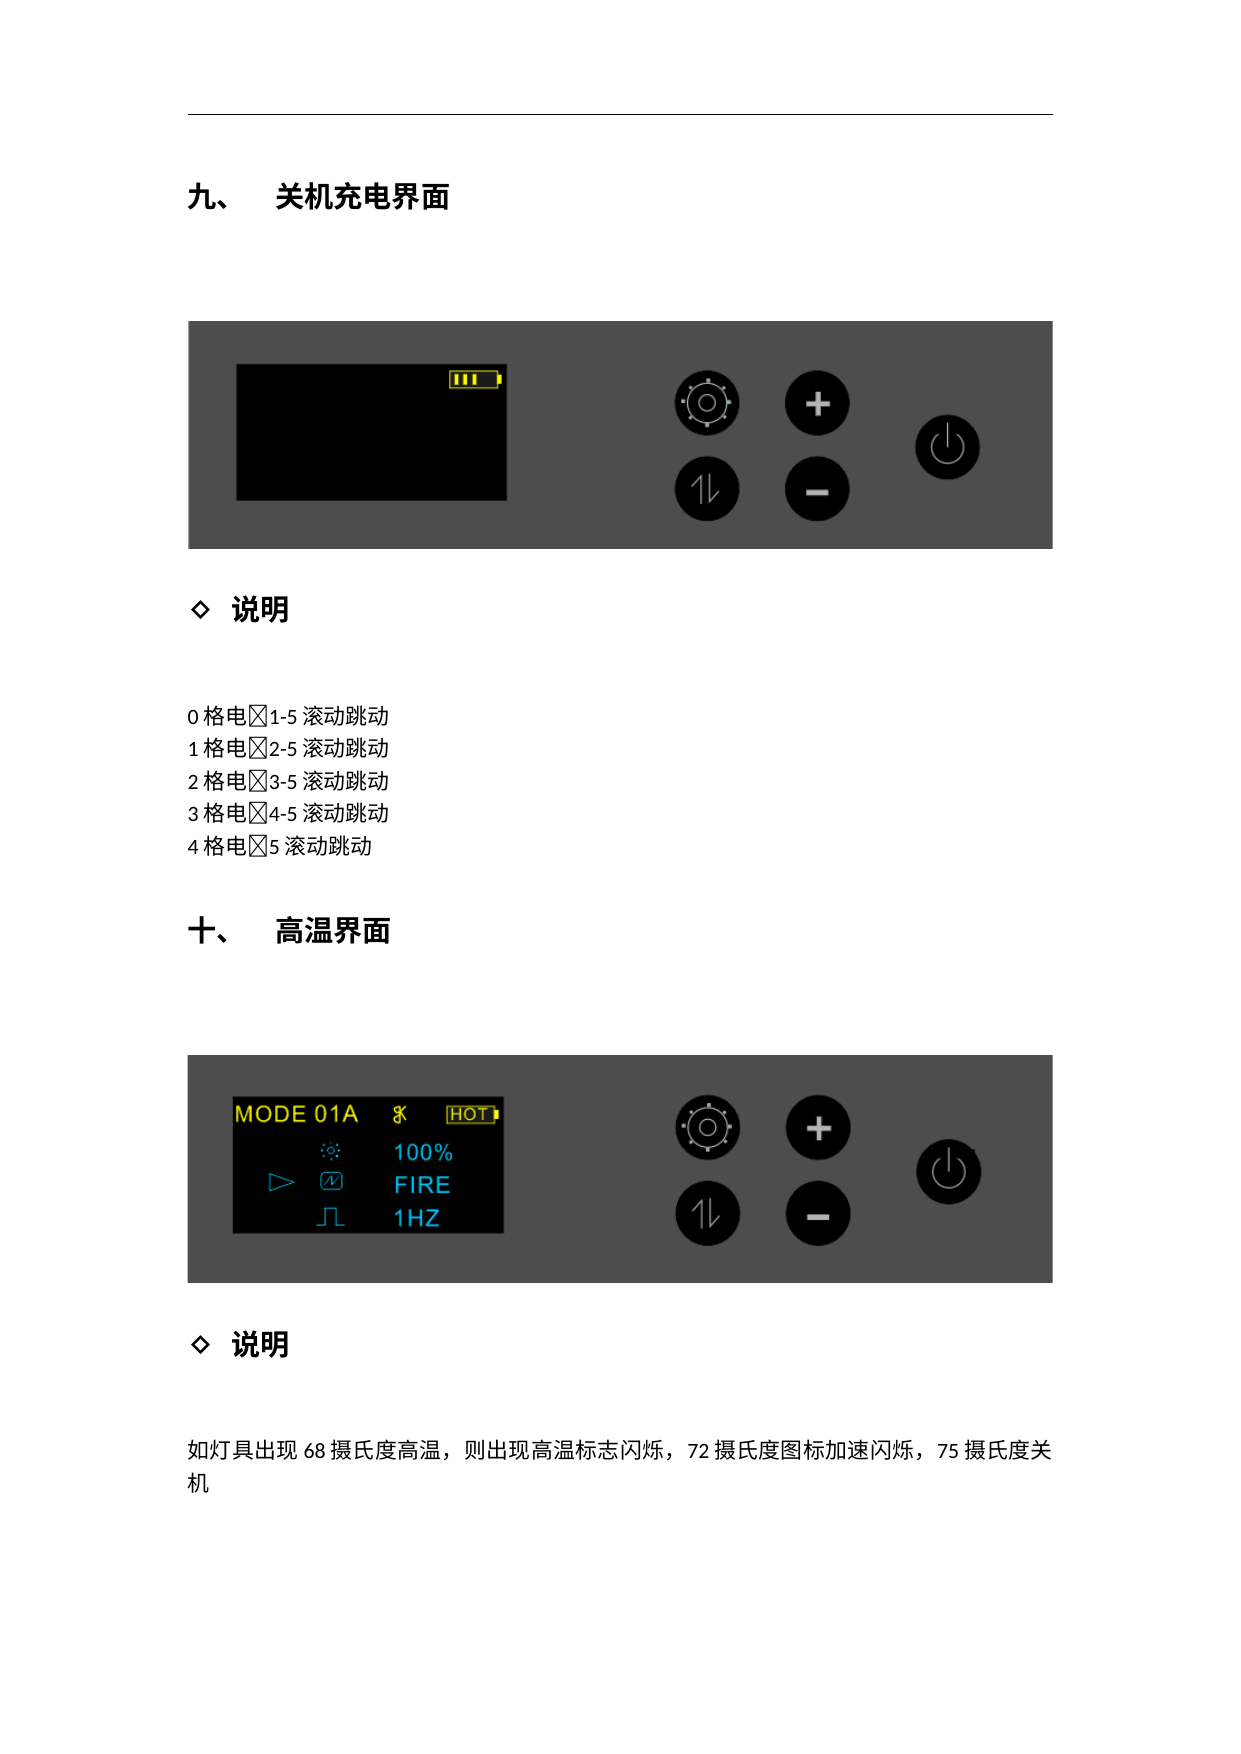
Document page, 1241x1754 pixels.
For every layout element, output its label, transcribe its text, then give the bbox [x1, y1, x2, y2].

subtitle 关机充电界面 [187, 162, 1053, 227]
subtitle 高温界面 [187, 896, 1053, 961]
text 3格电4-5滚动跳动 [187, 796, 1053, 828]
subtitle 说明 [187, 1310, 1053, 1375]
text 4格电5滚动跳动 [187, 828, 1053, 861]
text 如灯具出现68摄氏度高温，则出现高温标志闪烁，72摄氏度图标加速闪烁，75摄氏度关机 [187, 1433, 1053, 1498]
text 2格电3-5滚动跳动 [187, 763, 1053, 796]
picture [187, 321, 1053, 549]
picture [187, 1055, 1053, 1283]
text 1格电2-5滚动跳动 [187, 731, 1053, 763]
text 0格电1-5滚动跳动 [187, 698, 1053, 731]
subtitle 说明 [187, 576, 1053, 641]
